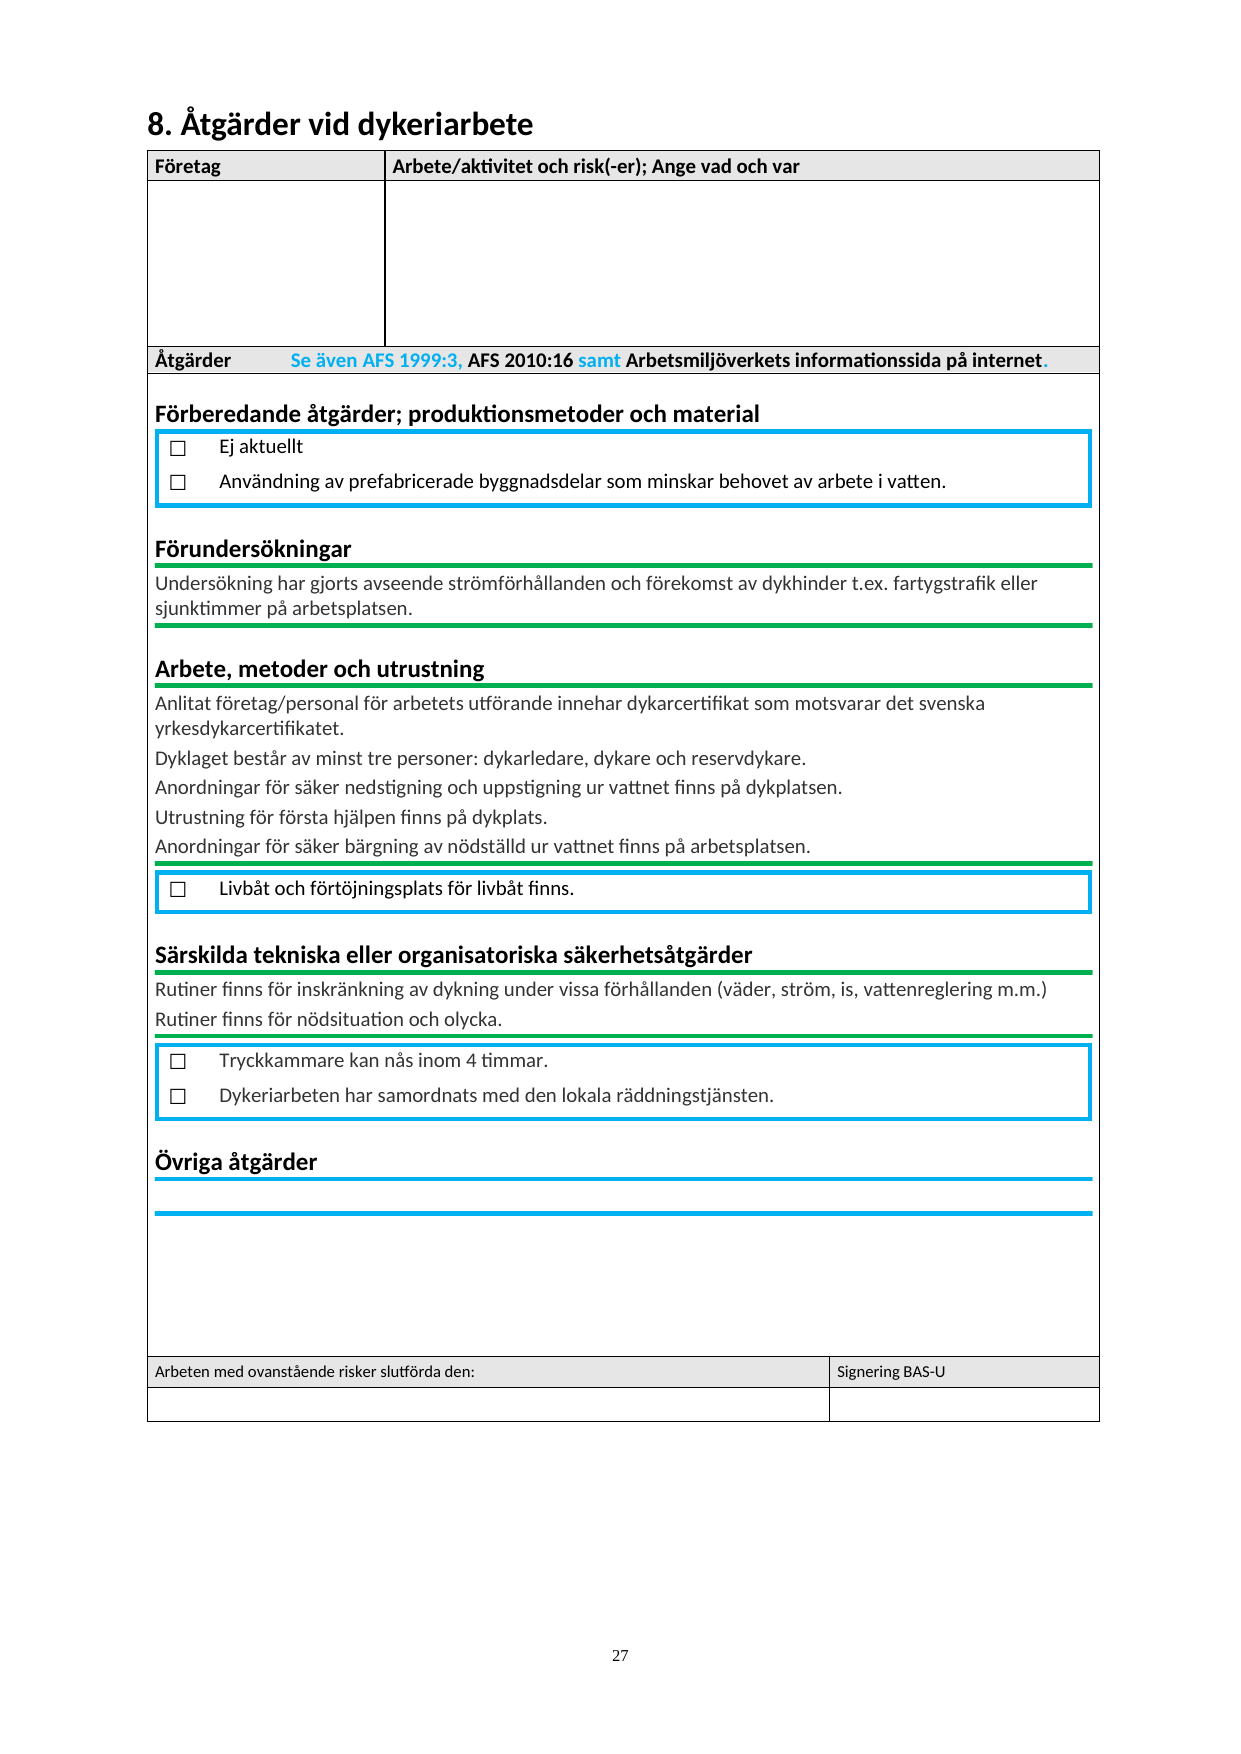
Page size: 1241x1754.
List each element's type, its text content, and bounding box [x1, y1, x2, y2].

table_header Företag [148, 151, 384, 180]
table_cell Förberedande åtgärder; produktionsmetoder och material Förundersökningar Undersökning har gjorts avseende strömförhållanden och förekomst av dykhinder t.ex. fartygstrafik eller sjunktimmer på arbetsplatsen. Arbete, metoder och utrustning Anlitat företag/personal för arbetets utförande innehar dykarcertifikat som motsvarar det svenska yrkesdykarcertifikatet. Dyklaget består av minst tre personer: dykarledare, dykare och reservdykare. Anordningar för säker nedstigning och uppstigning ur vattnet finns på dykplatsen. Utrustning för första hjälpen finns på dykplats. Anordningar för säker bärgning av nödställd ur vattnet finns på arbetsplatsen. Särskilda tekniska eller organisatoriska säkerhetsåtgärder Rutiner finns för inskränkning av dykning under vissa förhållanden (väder, ström, is, vattenreglering m.m.) Rutiner finns för nödsituation och olycka. Övriga åtgärder [148, 374, 1099, 1356]
subtitle 8. Åtgärder vid dykeriarbete [147, 103, 1093, 143]
table_cell Arbeten med ovanstående risker slutförda den: [148, 1357, 829, 1387]
table_cell [148, 1388, 829, 1421]
table_cell [386, 181, 1099, 346]
table_cell [830, 1388, 1099, 1421]
table_cell Åtgärder Se även AFS 1999:3, AFS 2010:16 samt Arbetsmiljöverkets informationssida på internet. [148, 347, 1099, 372]
table_cell Signering BAS-U [830, 1357, 1099, 1387]
table_cell [148, 181, 384, 346]
table_header Arbete/aktivitet och risk(-er); Ange vad och var [386, 151, 1099, 180]
